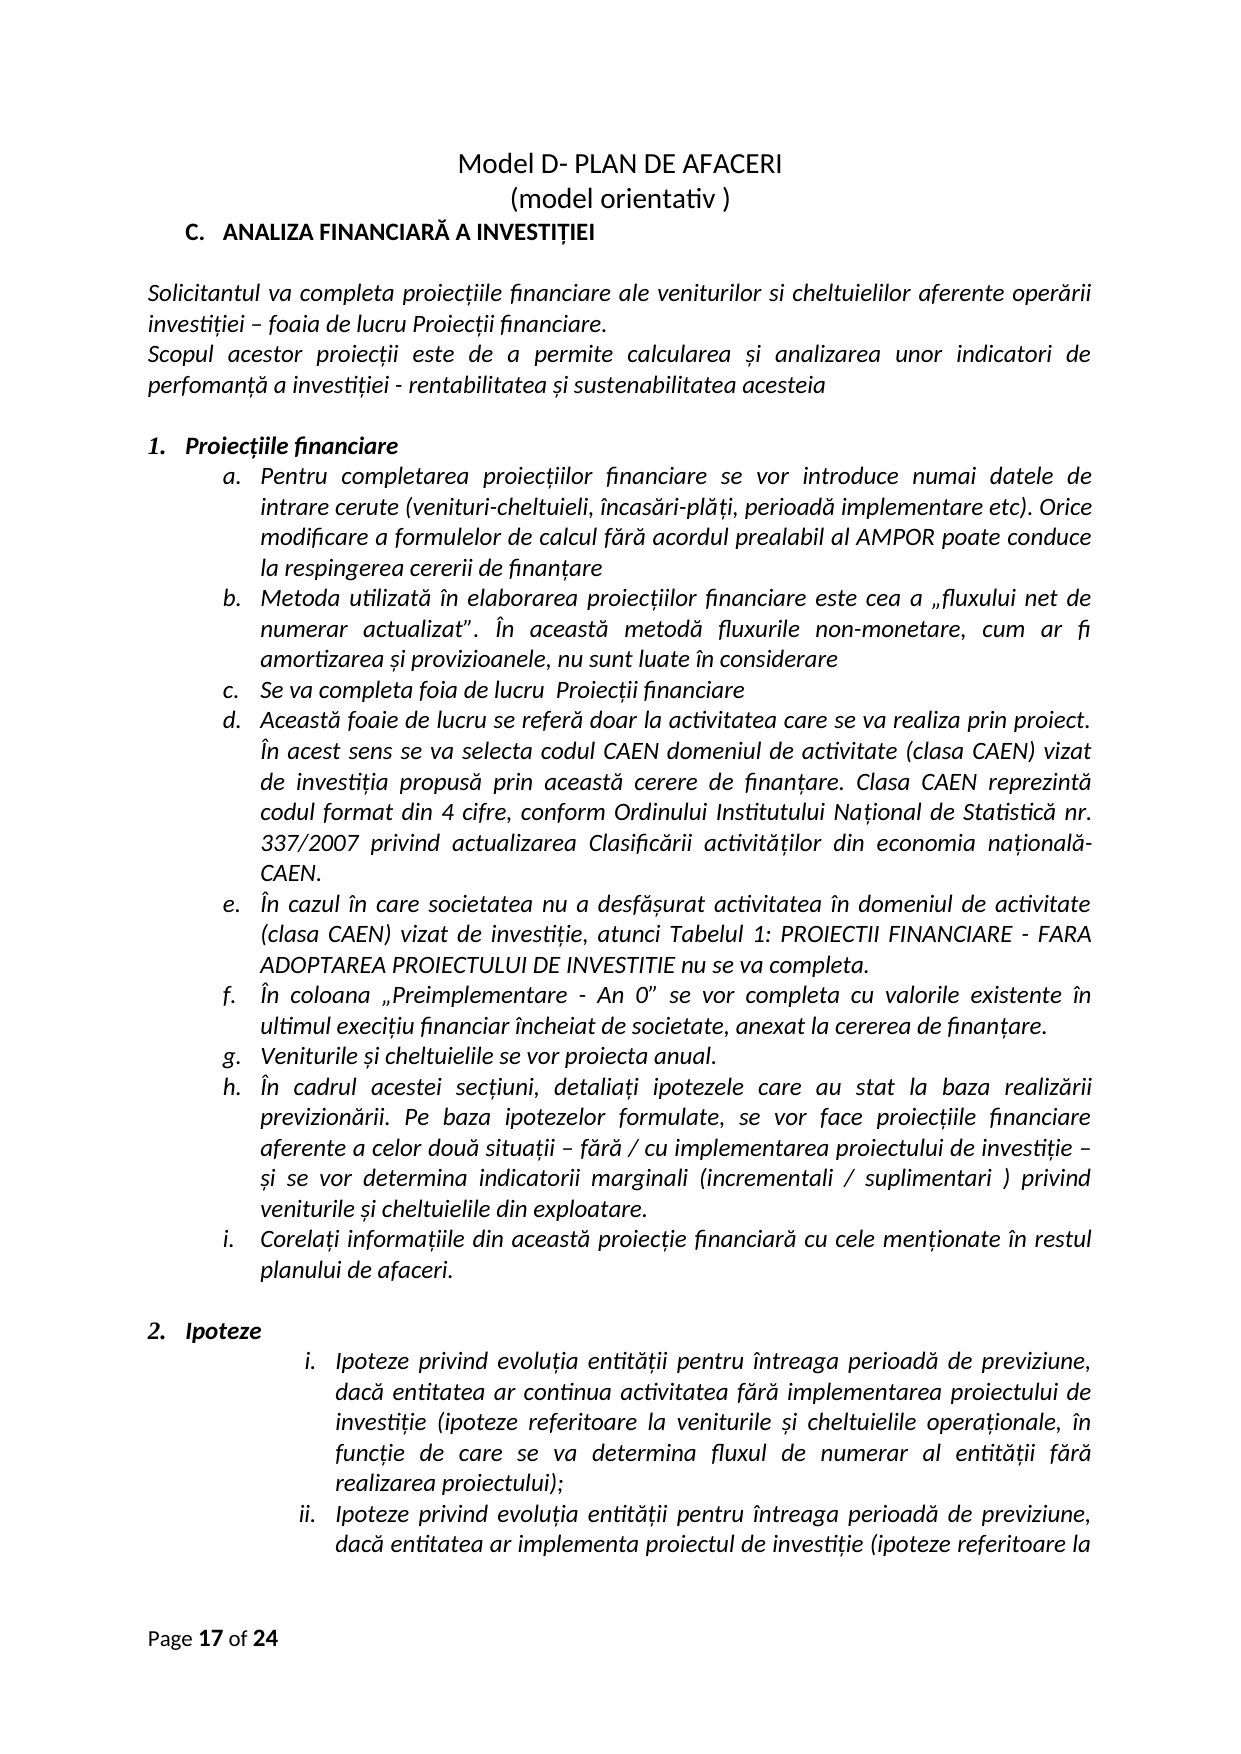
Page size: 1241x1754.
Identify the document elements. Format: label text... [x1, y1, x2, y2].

list În cadrul acestei secţiuni, detaliaţi ipotezele care au stat la baza realizării previzionării. Pe baza ipotezelor formulate, se vor face proiecțiile financiare aferente a celor două situații – fără / cu implementarea proiectului de investiție – și se vor determina indicatorii marginali (incrementali / suplimentari ) privind veniturile și cheltuielile din exploatare. [223, 1071, 1093, 1223]
list Metoda utilizată în elaborarea proiecţiilor financiare este cea a „fluxului net de numerar actualizat”. În această metodă fluxurile non-monetare, cum ar fi amortizarea şi provizioanele, nu sunt luate în considerare [223, 582, 1093, 674]
list Corelaţi informaţiile din această proiecţie financiară cu cele menţionate în restul planului de afaceri. [223, 1223, 1093, 1284]
text Scopul acestor proiecții este de a permite calcularea și analizarea unor indicatori de perfomanță a investiției - rentabilitatea și sustenabilitatea acesteia [148, 338, 1093, 399]
list Proiecțiile financiare [148, 430, 1093, 460]
list În coloana „Preimplementare - An 0” se vor completa cu valorile existente în ultimul execiţiu financiar încheiat de societate, anexat la cererea de finanţare. [223, 979, 1093, 1040]
list Se va completa foia de lucru Proiecții financiare [223, 674, 1093, 704]
text Solicitantul va completa proiecțiile financiare ale veniturilor si cheltuielilor aferente operării investiției – foaia de lucru Proiecții financiare. [148, 277, 1093, 338]
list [316, 1498, 1093, 1559]
list Această foaie de lucru se referă doar la activitatea care se va realiza prin proiect. În acest sens se va selecta codul CAEN domeniul de activitate (clasa CAEN) vizat de investiţia propusă prin această cerere de finanţare. Clasa CAEN reprezintă codul format din 4 cifre, conform Ordinului Institutului Naţional de Statistică nr. 337/2007 privind actualizarea Clasificării activităţilor din economia naţională- CAEN. [223, 704, 1093, 888]
list ANALIZA FINANCIARĂ A INVESTIȚIEI [185, 216, 1093, 247]
list Pentru completarea proiecţiilor financiare se vor introduce numai datele de intrare cerute (venituri-cheltuieli, încasări-plăţi, perioadă implementare etc). Orice modificare a formulelor de calcul fără acordul prealabil al AMPOR poate conduce la respingerea cererii de finanţare [223, 460, 1093, 582]
list Veniturile şi cheltuielile se vor proiecta anual. [223, 1040, 1093, 1071]
list Ipoteze [148, 1315, 1093, 1346]
list În cazul în care societatea nu a desfășurat activitatea în domeniul de activitate (clasa CAEN) vizat de investiţie, atunci Tabelul 1: PROIECTII FINANCIARE - FARA ADOPTAREA PROIECTULUI DE INVESTITIE nu se va completa. [223, 888, 1093, 979]
list Ipoteze privind evoluția entității pentru întreaga perioadă de previziune, dacă entitatea ar continua activitatea fără implementarea proiectului de investiție (ipoteze referitoare la veniturile și cheltuielile operaționale, în funcție de care se va determina fluxul de numerar al entității fără realizarea proiectului); [316, 1346, 1093, 1498]
